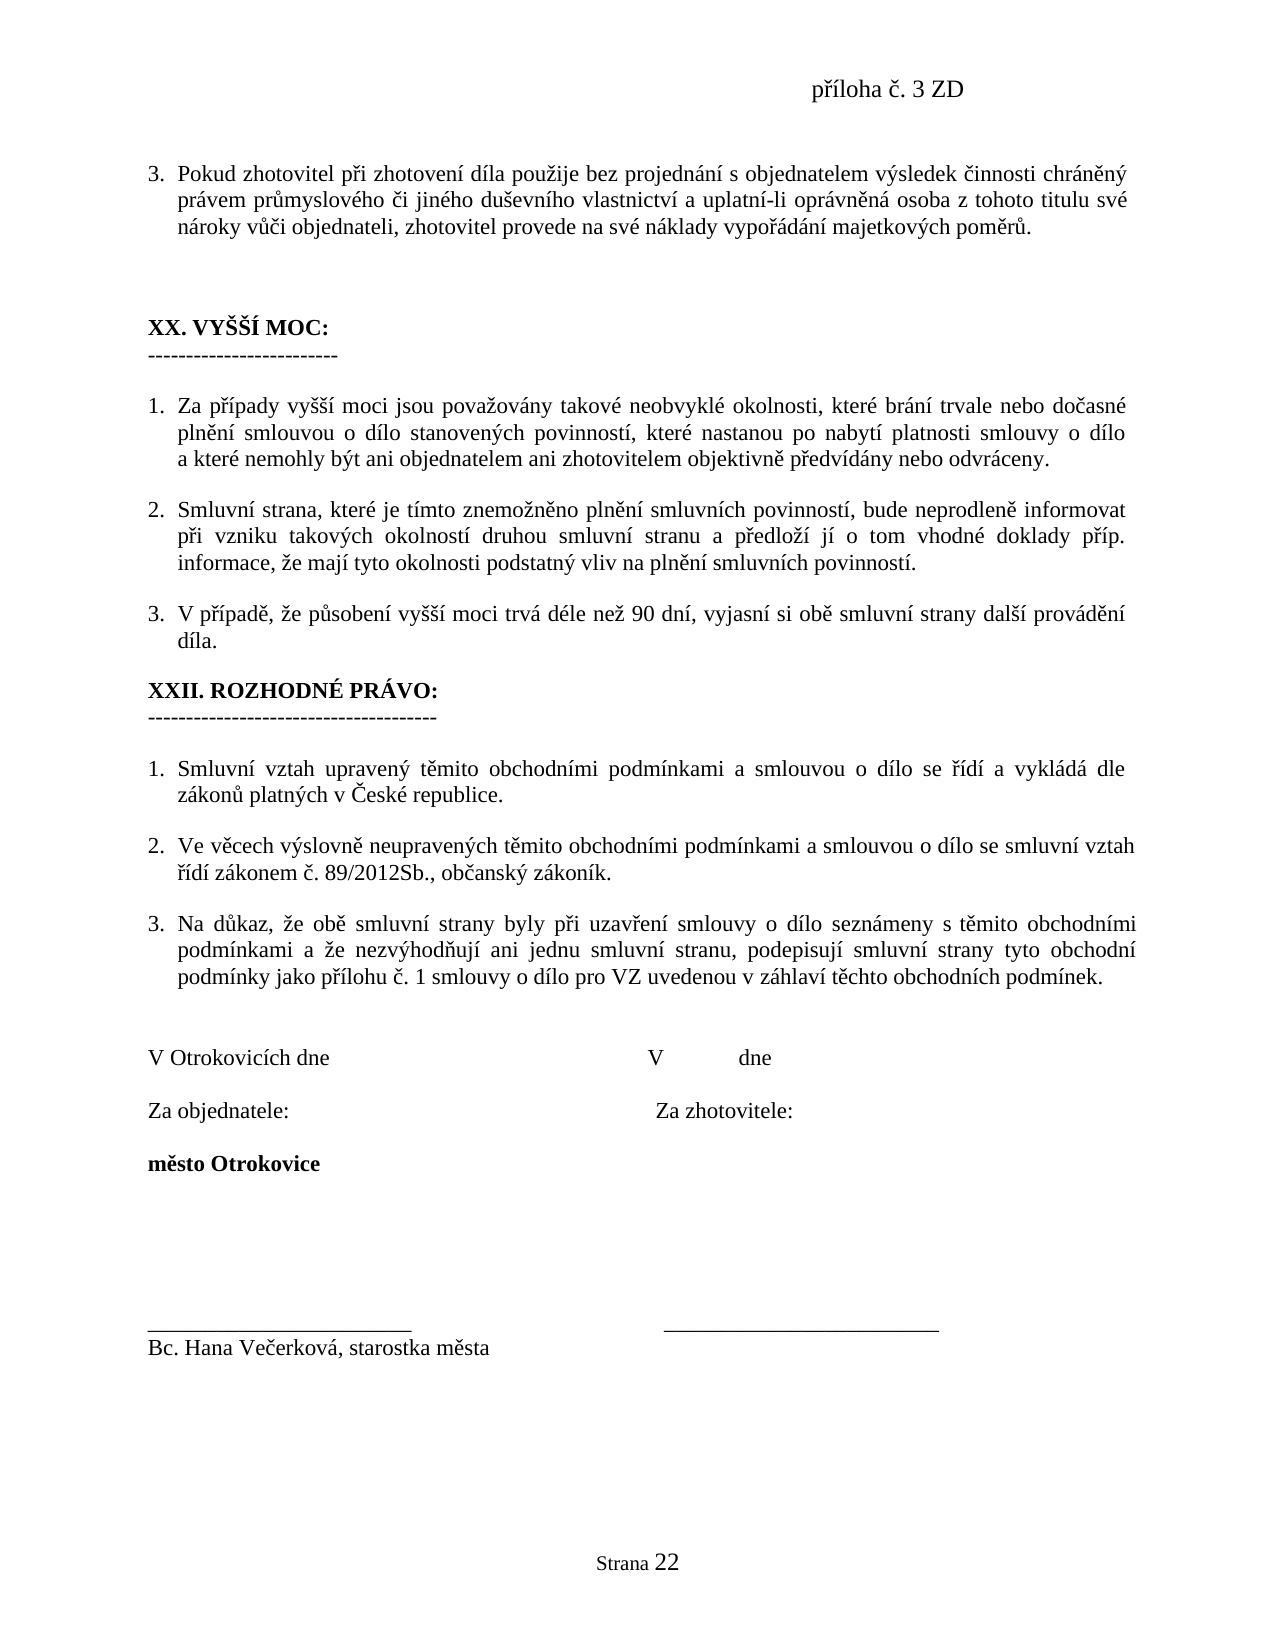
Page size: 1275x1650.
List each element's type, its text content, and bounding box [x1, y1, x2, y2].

list V případě, že působení vyšší moci trvá déle než 90 dní, vyjasní si obě smluvní strany další provádění díla. [148, 600, 1127, 653]
subtitle XXII. ROZHODNÉ PRÁVO: [148, 677, 1127, 703]
text _______________________ ________________________ [148, 1308, 1137, 1334]
list Pokud zhotovitel při zhotovení díla použije bez projednání s objednatelem výsledek činnosti chráněný právem průmyslového či jiného duševního vlastnictví a uplatní-li oprávněná osoba z tohoto titulu své nároky vůči objednateli, zhotovitel provede na své náklady vypořádání majetkových poměrů. [148, 160, 1127, 239]
subtitle Smluvní vztah upravený těmito obchodními podmínkami a smlouvou o dílo se řídí a vykládá dle zákonů platných v České republice. [148, 755, 1127, 807]
subtitle Smluvní strana, které je tímto znemožněno plnění smluvních povinností, bude neprodleně informovat při vzniku takových okolností druhou smluvní stranu a předloží jí o tom vhodné doklady příp. informace, že mají tyto okolnosti podstatný vliv na plnění smluvních povinností. [148, 496, 1127, 575]
list Za případy vyšší moci jsou považovány takové neobvyklé okolnosti, které brání trvale nebo dočasné plnění smlouvou o dílo stanovených povinností, které nastanou po nabytí platnosti smlouvy o dílo a které nemohly být ani objednatelem ani zhotovitelem objektivně předvídány nebo odvráceny. [148, 392, 1127, 471]
text ------------------------- [148, 341, 1127, 367]
text -------------------------------------- [148, 703, 1127, 730]
text město Otrokovice [148, 1150, 1137, 1176]
text Za objednatele: Za zhotovitele: [148, 1097, 1137, 1123]
list Na důkaz, že obě smluvní strany byly při uzavření smlouvy o dílo seznámeny s těmito obchodními podmínkami a že nezvýhodňují ani jednu smluvní stranu, podepisují smluvní strany tyto obchodní podmínky jako přílohu č. 1 smlouvy o dílo pro VZ uvedenou v záhlaví těchto obchodních podmínek. [148, 910, 1137, 989]
text Bc. Hana Večerková, starostka města [148, 1334, 1137, 1361]
list Ve věcech výslovně neupravených těmito obchodními podmínkami a smlouvou o dílo se smluvní vztah řídí zákonem č. 89/2012Sb., občanský zákoník. [148, 832, 1137, 885]
subtitle XX. VYŠŠÍ MOC: [148, 314, 1127, 341]
text V Otrokovicích dne V dne [148, 1044, 1137, 1071]
